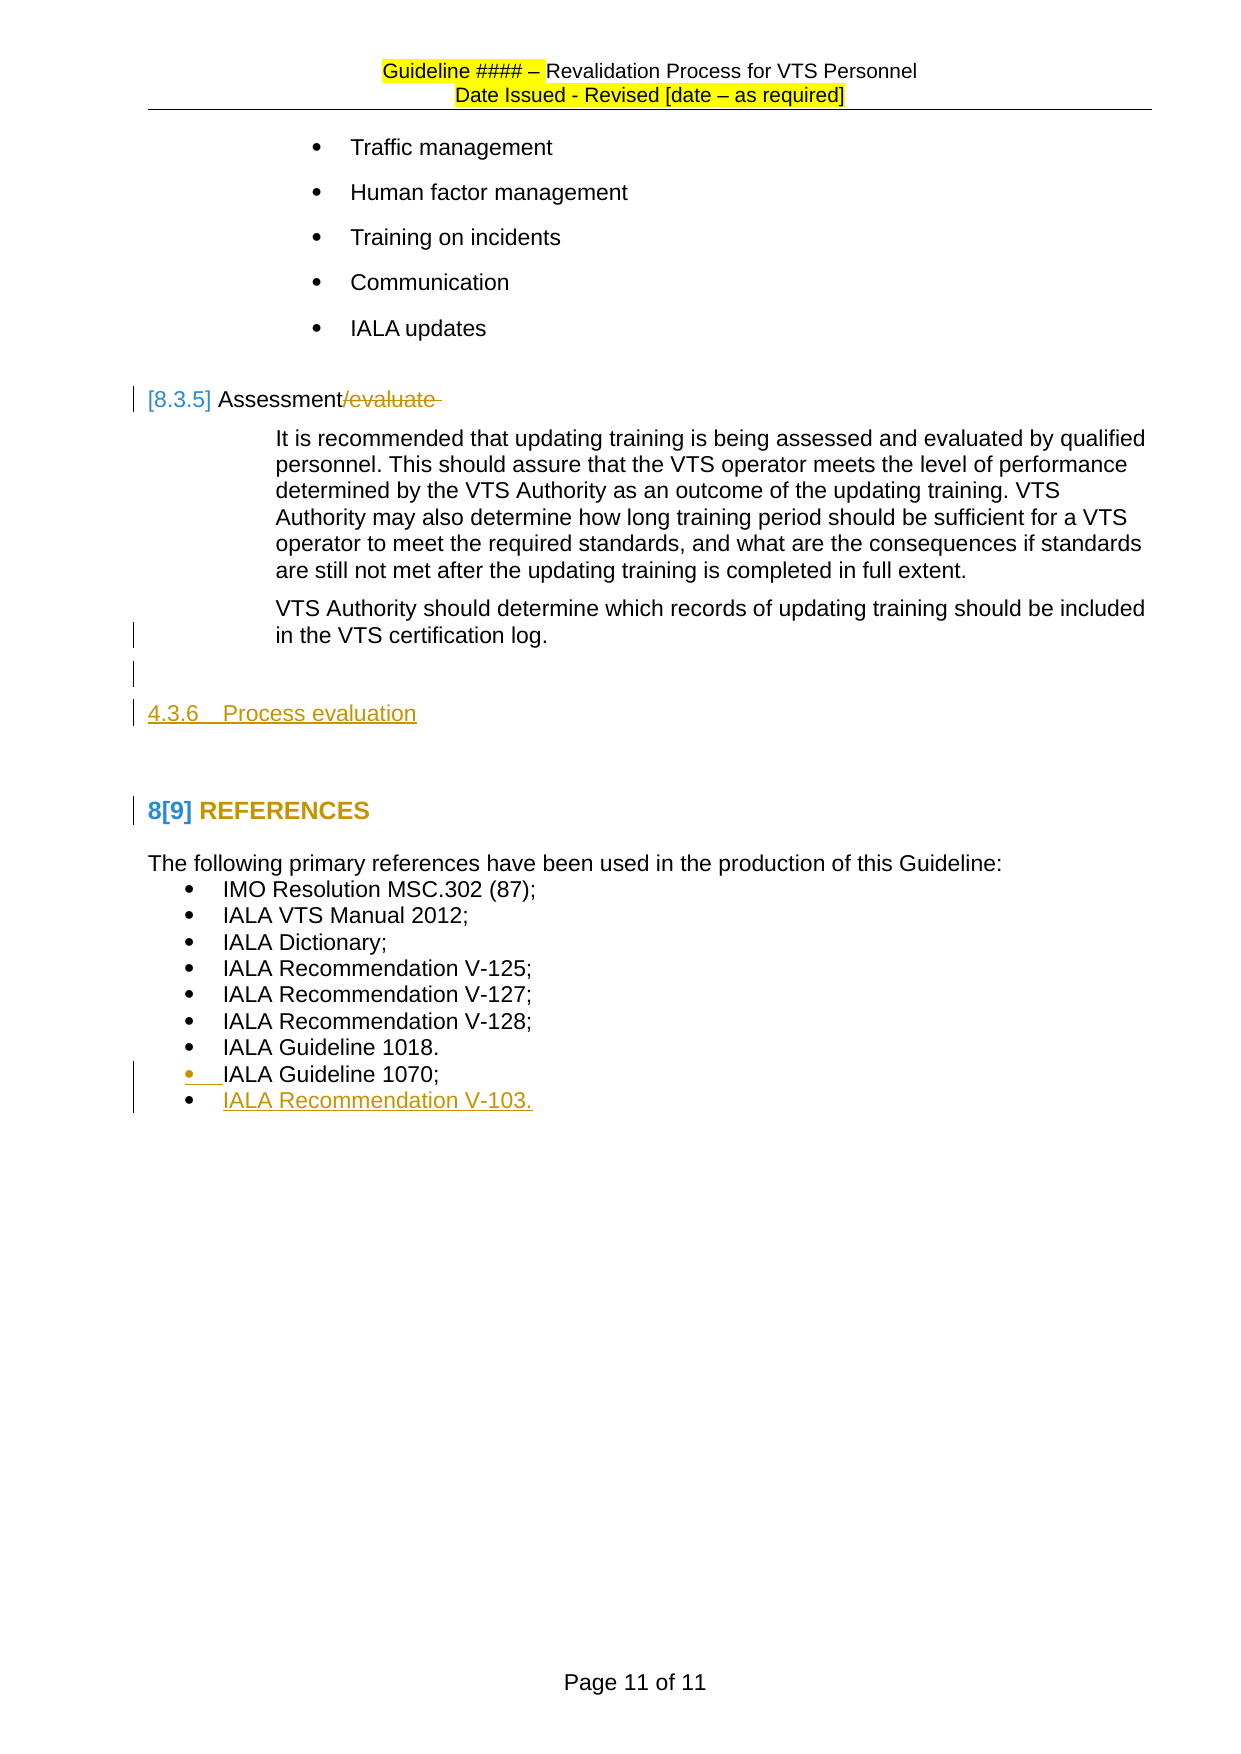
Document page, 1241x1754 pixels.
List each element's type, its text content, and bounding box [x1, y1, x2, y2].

list Communication [313, 269, 1152, 296]
list IALA VTS Manual 2012; [185, 902, 1152, 929]
subtitle Assessment [148, 386, 1152, 412]
list IALA Recommendation V-128; [185, 1008, 1152, 1034]
list IALA Recommendation V-125; [185, 955, 1152, 981]
subtitle It is recommended that updating training is being assessed and evaluated by qualified personnel. This should assure that the VTS operator meets the level of performance determined by the VTS Authority as an outcome of the updating training. VTS Authority may also determine how long training period should be sufficient for a VTS operator to meet the required standards, and what are the consequences if standards are still not met after the updating training is completed in full extent. [275, 425, 1152, 583]
list IALA Dictionary; [185, 929, 1152, 955]
list Human factor management [313, 179, 1152, 206]
list Training on incidents [313, 224, 1152, 251]
list IALA Recommendation V-127; [185, 981, 1152, 1008]
subtitle VTS Authority should determine which records of updating training should be included in the VTS certification log. [275, 595, 1152, 648]
list Traffic management [313, 134, 1152, 160]
text The following primary references have been used in the production of this Guideline: [148, 850, 1152, 876]
list IMO Resolution MSC.302 (87); [185, 876, 1152, 902]
list IALA Guideline 1070; [185, 1061, 1152, 1087]
list IALA updates [313, 314, 1152, 341]
list IALA Guideline 1018. [185, 1034, 1152, 1061]
subtitle References [148, 796, 1152, 825]
